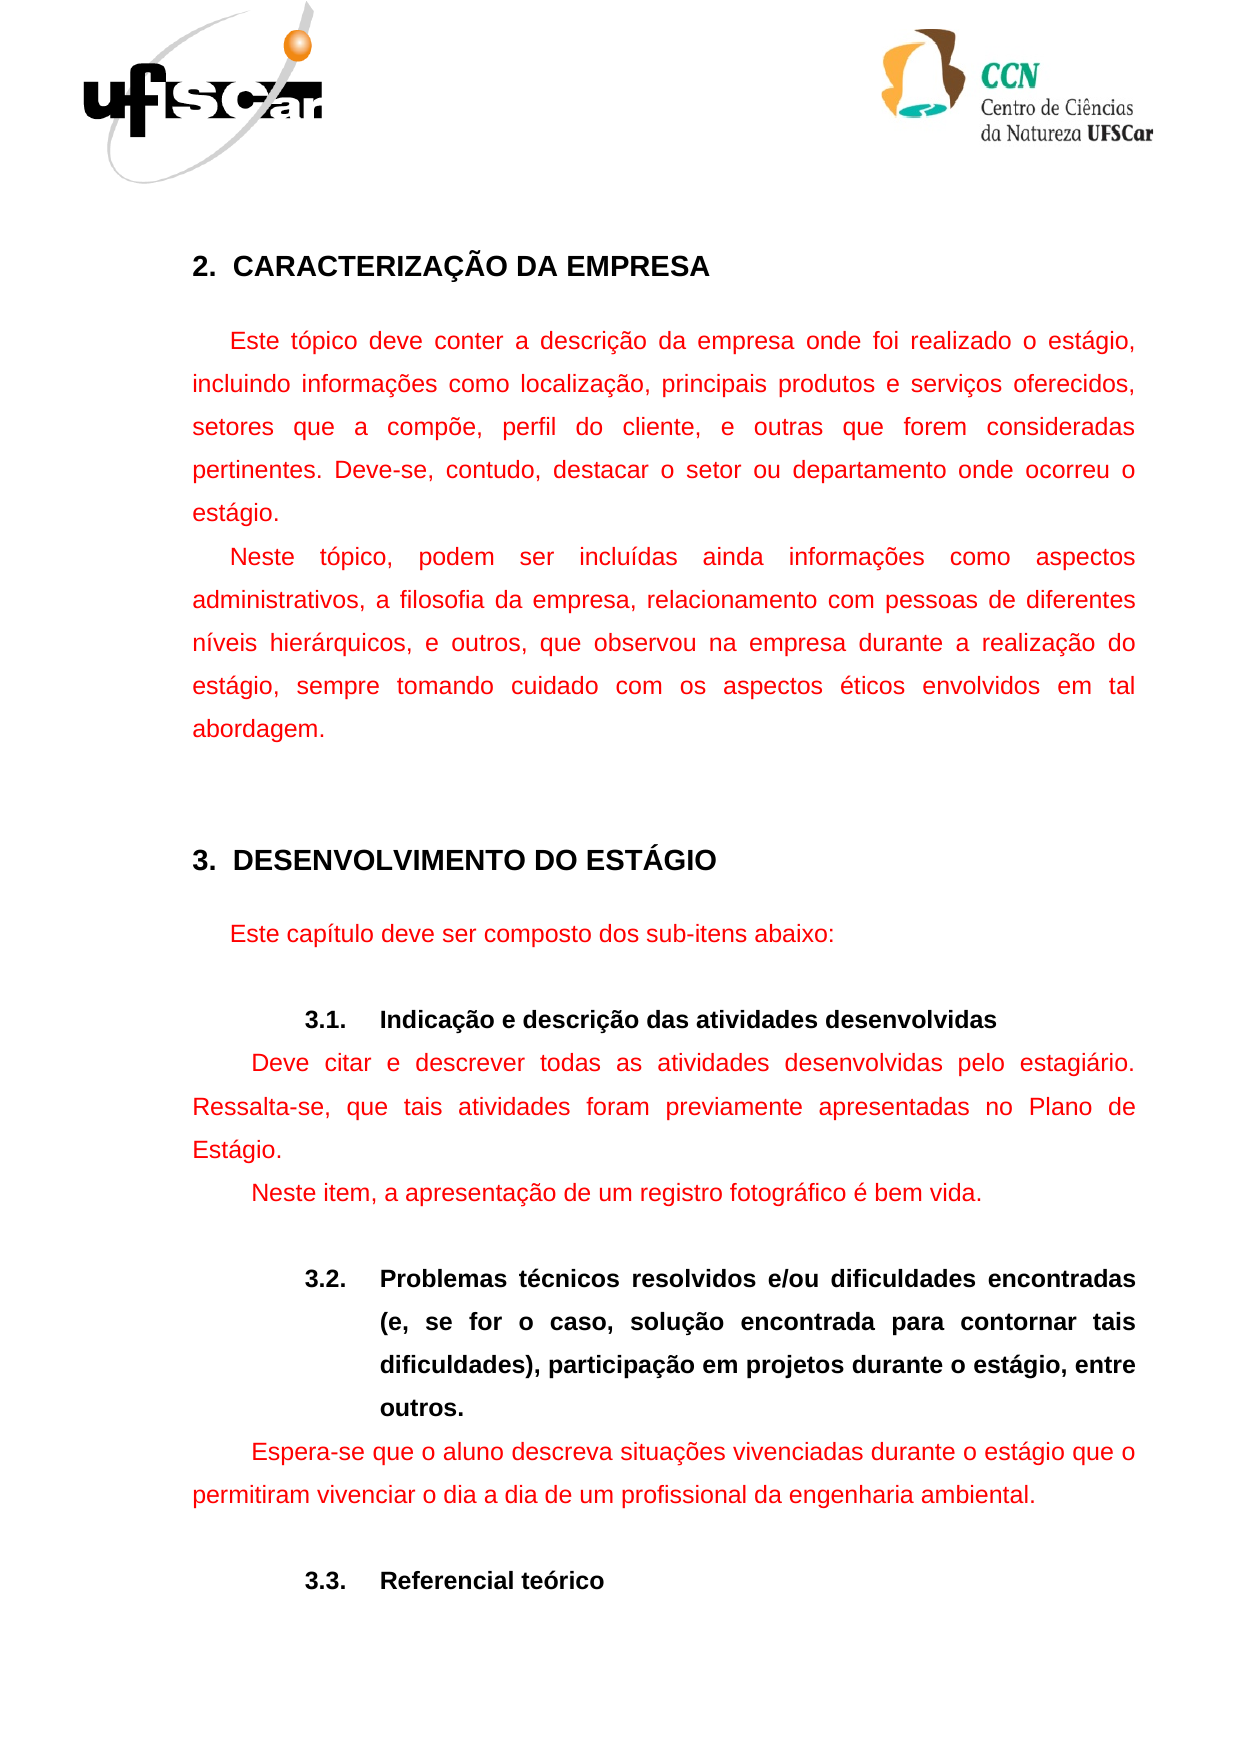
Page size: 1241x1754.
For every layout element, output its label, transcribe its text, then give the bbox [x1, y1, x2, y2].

list Problemas técnicos resolvidos e/ou dificuldades encontradas (e, se for o caso, solução encontrada para contornar tais dificuldades), participação em projetos durante o estágio, entre outros. [304, 1264, 1137, 1422]
subtitle DESENVOLVIMENTO DO ESTÁGIO [192, 843, 1137, 877]
list Indicação e descrição das atividades desenvolvidas [304, 1005, 1137, 1034]
list Referencial teórico [304, 1566, 1137, 1594]
text Este tópico deve conter a descrição da empresa onde foi realizado o estágio, incluindo informações como localização, principais produtos e serviços oferecidos, setores que a compõe, perfil do cliente, e outras que forem consideradas pertinentes. Deve-se, contudo, destacar o setor ou departamento onde ocorreu o estágio. [192, 326, 1137, 527]
text Este capítulo deve ser composto dos sub-itens abaixo: [192, 919, 1137, 948]
text Deve citar e descrever todas as atividades desenvolvidas pelo estagiário. Ressalta-se, que tais atividades foram previamente apresentadas no Plano de Estágio. [192, 1048, 1137, 1163]
text Neste tópico, podem ser incluídas ainda informações como aspectos administrativos, a filosofia da empresa, relacionamento com pessoas de diferentes níveis hierárquicos, e outros, que observou na empresa durante a realização do estágio, sempre tomando cuidado com os aspectos éticos envolvidos em tal abordagem. [192, 542, 1137, 743]
text Espera-se que o aluno descreva situações vivenciadas durante o estágio que o permitiram vivenciar o dia a dia de um profissional da engenharia ambiental. [192, 1436, 1137, 1508]
subtitle CARACTERIZAÇÃO DA EMPRESA [192, 249, 1137, 283]
picture [881, 29, 1154, 147]
picture [82, 1, 322, 192]
text Neste item, a apresentação de um registro fotográfico é bem vida. [192, 1178, 1137, 1206]
